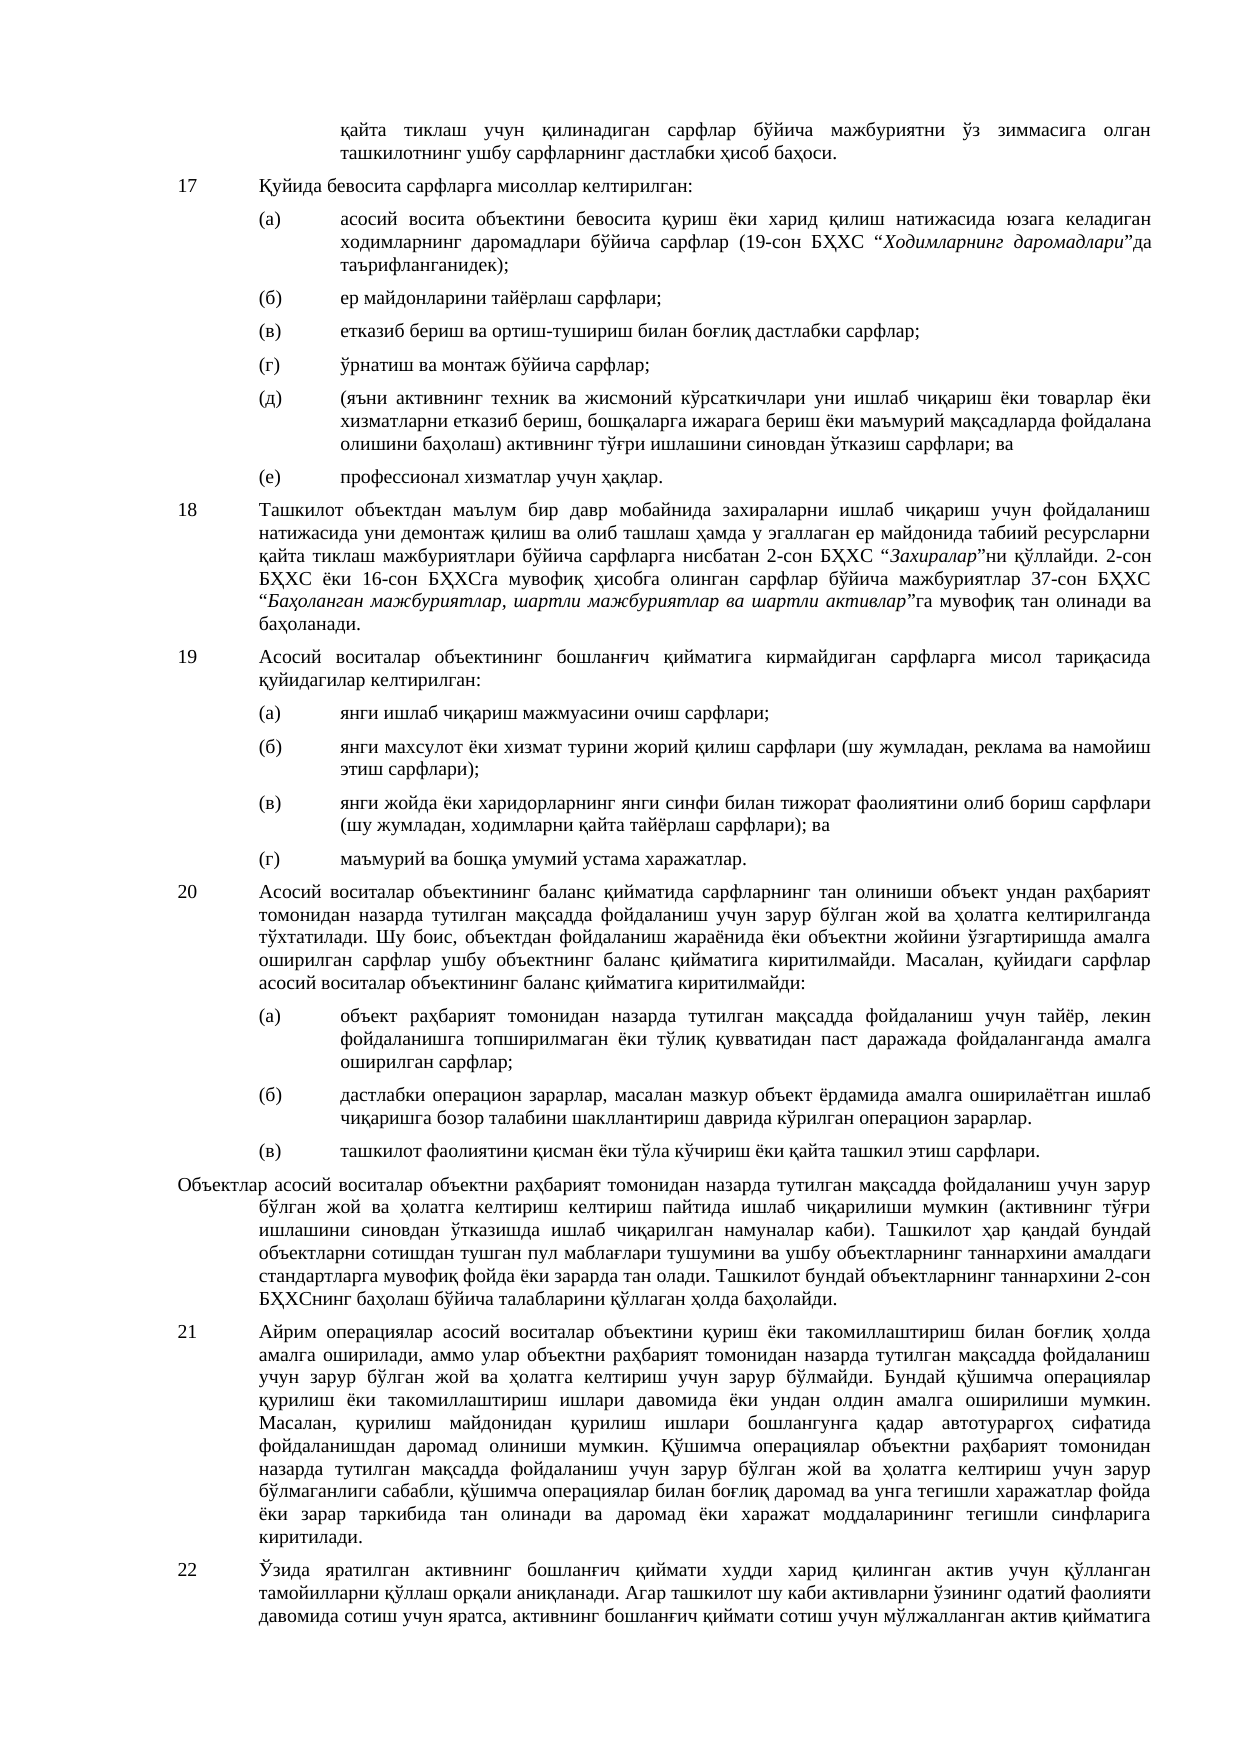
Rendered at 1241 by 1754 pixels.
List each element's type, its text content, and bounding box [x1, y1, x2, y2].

text 17 Қуйида бевосита сарфларга мисоллар келтирилган: [177, 174, 1152, 197]
text (a) асосий восита объектини бевосита қуриш ёки харид қилиш натижасида юзага келадиган ходимларнинг даромадлари бўйича сарфлар (19-сон БҲХС “Ходимларнинг даромадлари”да таърифланганидек); [259, 207, 1152, 276]
text (г) ўрнатиш ва монтаж бўйича сарфлар; [259, 353, 1152, 376]
text (б) дастлабки операцион зарарлар, масалан мазкур объект ёрдамида амалга оширилаётган ишлаб чиқаришга бозор талабини шакллантириш даврида кўрилган операцион зарарлар. [259, 1083, 1152, 1129]
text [177, 1558, 1152, 1627]
text (б) ер майдонларини тайёрлаш сарфлари; [259, 286, 1152, 309]
text (a) объект раҳбарият томонидан назарда тутилган мақсадда фойдаланиш учун тайёр, лекин фойдаланишга топширилмаган ёки тўлиқ қувватидан паст даражада фойдаланганда амалга оширилган сарфлар; [259, 1004, 1152, 1073]
text 20 Асосий воситалар объектининг баланс қийматида сарфларнинг тан олиниши объект ундан раҳбарият томонидан назарда тутилган мақсадда фойдаланиш учун зарур бўлган жой ва ҳолатга келтирилганда тўхтатилади. Шу боис, объектдан фойдаланиш жараёнида ёки объектни жойини ўзгартиришда амалга оширилган сарфлар ушбу объектнинг баланс қийматига киритилмайди. Масалан, қуйидаги сарфлар асосий воситалар объектининг баланс қийматига киритилмайди: [177, 880, 1152, 994]
text (в) янги жойда ёки харидорларнинг янги синфи билан тижорат фаолиятини олиб бориш сарфлари (шу жумладан, ходимларни қайта тайёрлаш сарфлари); ва [259, 791, 1152, 836]
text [259, 118, 1152, 164]
text (a) янги ишлаб чиқариш мажмуасини очиш сарфлари; [259, 701, 1152, 724]
text (г) маъмурий ва бошқа умумий устама харажатлар. [259, 847, 1152, 869]
text 19 Асосий воситалар объектининг бошланғич қийматига кирмайдиган сарфларга мисол тариқасида қуйидагилар келтирилган: [177, 645, 1152, 691]
text (в) етказиб бериш ва ортиш-тушириш билан боғлиқ дастлабки сарфлар; [259, 319, 1152, 342]
text 18 Ташкилот объектдан маълум бир давр мобайнида захираларни ишлаб чиқариш учун фойдаланиш натижасида уни демонтаж қилиш ва олиб ташлаш ҳамда у эгаллаган ер майдонида табиий ресурсларни қайта тиклаш мажбуриятлари бўйича сарфларга нисбатан 2-сон БҲХС “Захиралар”ни қўллайди. 2-сон БҲХС ёки 16-сон БҲХСга мувофиқ ҳисобга олинган сарфлар бўйича мажбуриятлар 37-сон БҲХС “Баҳоланган мажбуриятлар, шартли мажбуриятлар ва шартли активлар”га мувофиқ тан олинади ва баҳоланади. [177, 498, 1152, 635]
text (е) профессионал хизматлар учун ҳақлар. [259, 465, 1152, 488]
text Объектлар асосий воситалар объектни раҳбарият томонидан назарда тутилган мақсадда фойдаланиш учун зарур бўлган жой ва ҳолатга келтириш келтириш пайтида ишлаб чиқарилиши мумкин (активнинг тўғри ишлашини синовдан ўтказишда ишлаб чиқарилган намуналар каби). Ташкилот ҳар қандай бундай объектларни сотишдан тушган пул маблағлари тушумини ва ушбу объектларнинг таннархини амалдаги стандартларга мувофиқ фойда ёки зарарда тан олади. Ташкилот бундай объектларнинг таннархини 2-сон БҲХСнинг баҳолаш бўйича талабларини қўллаган ҳолда баҳолайди. [177, 1172, 1152, 1309]
text (б) янги махсулот ёки хизмат турини жорий қилиш сарфлари (шу жумладан, реклама ва намойиш этиш сарфлари); [259, 734, 1152, 780]
text 21 Айрим операциялар асосий воситалар объектини қуриш ёки такомиллаштириш билан боғлиқ ҳолда амалга оширилади, аммо улар объектни раҳбарият томонидан назарда тутилган мақсадда фойдаланиш учун зарур бўлган жой ва ҳолатга келтириш учун зарур бўлмайди. Бундай қўшимча операциялар қурилиш ёки такомиллаштириш ишлари давомида ёки ундан олдин амалга оширилиши мумкин. Масалан, қурилиш майдонидан қурилиш ишлари бошлангунга қадар автотураргоҳ сифатида фойдаланишдан даромад олиниши мумкин. Қўшимча операциялар объектни раҳбарият томонидан назарда тутилган мақсадда фойдаланиш учун зарур бўлган жой ва ҳолатга келтириш учун зарур бўлмаганлиги сабабли, қўшимча операциялар билан боғлиқ даромад ва унга тегишли харажатлар фойда ёки зарар таркибида тан олинади ва даромад ёки харажат моддаларининг тегишли синфларига киритилади. [177, 1320, 1152, 1548]
text (д) (яъни активнинг техник ва жисмоний кўрсаткичлари уни ишлаб чиқариш ёки товарлар ёки хизматларни етказиб бериш, бошқаларга ижарага бериш ёки маъмурий мақсадларда фойдалана олишини баҳолаш) активнинг тўғри ишлашини синовдан ўтказиш сарфлари; ва [259, 386, 1152, 454]
text (в) ташкилот фаолиятини қисман ёки тўла кўчириш ёки қайта ташкил этиш сарфлари. [259, 1139, 1152, 1162]
